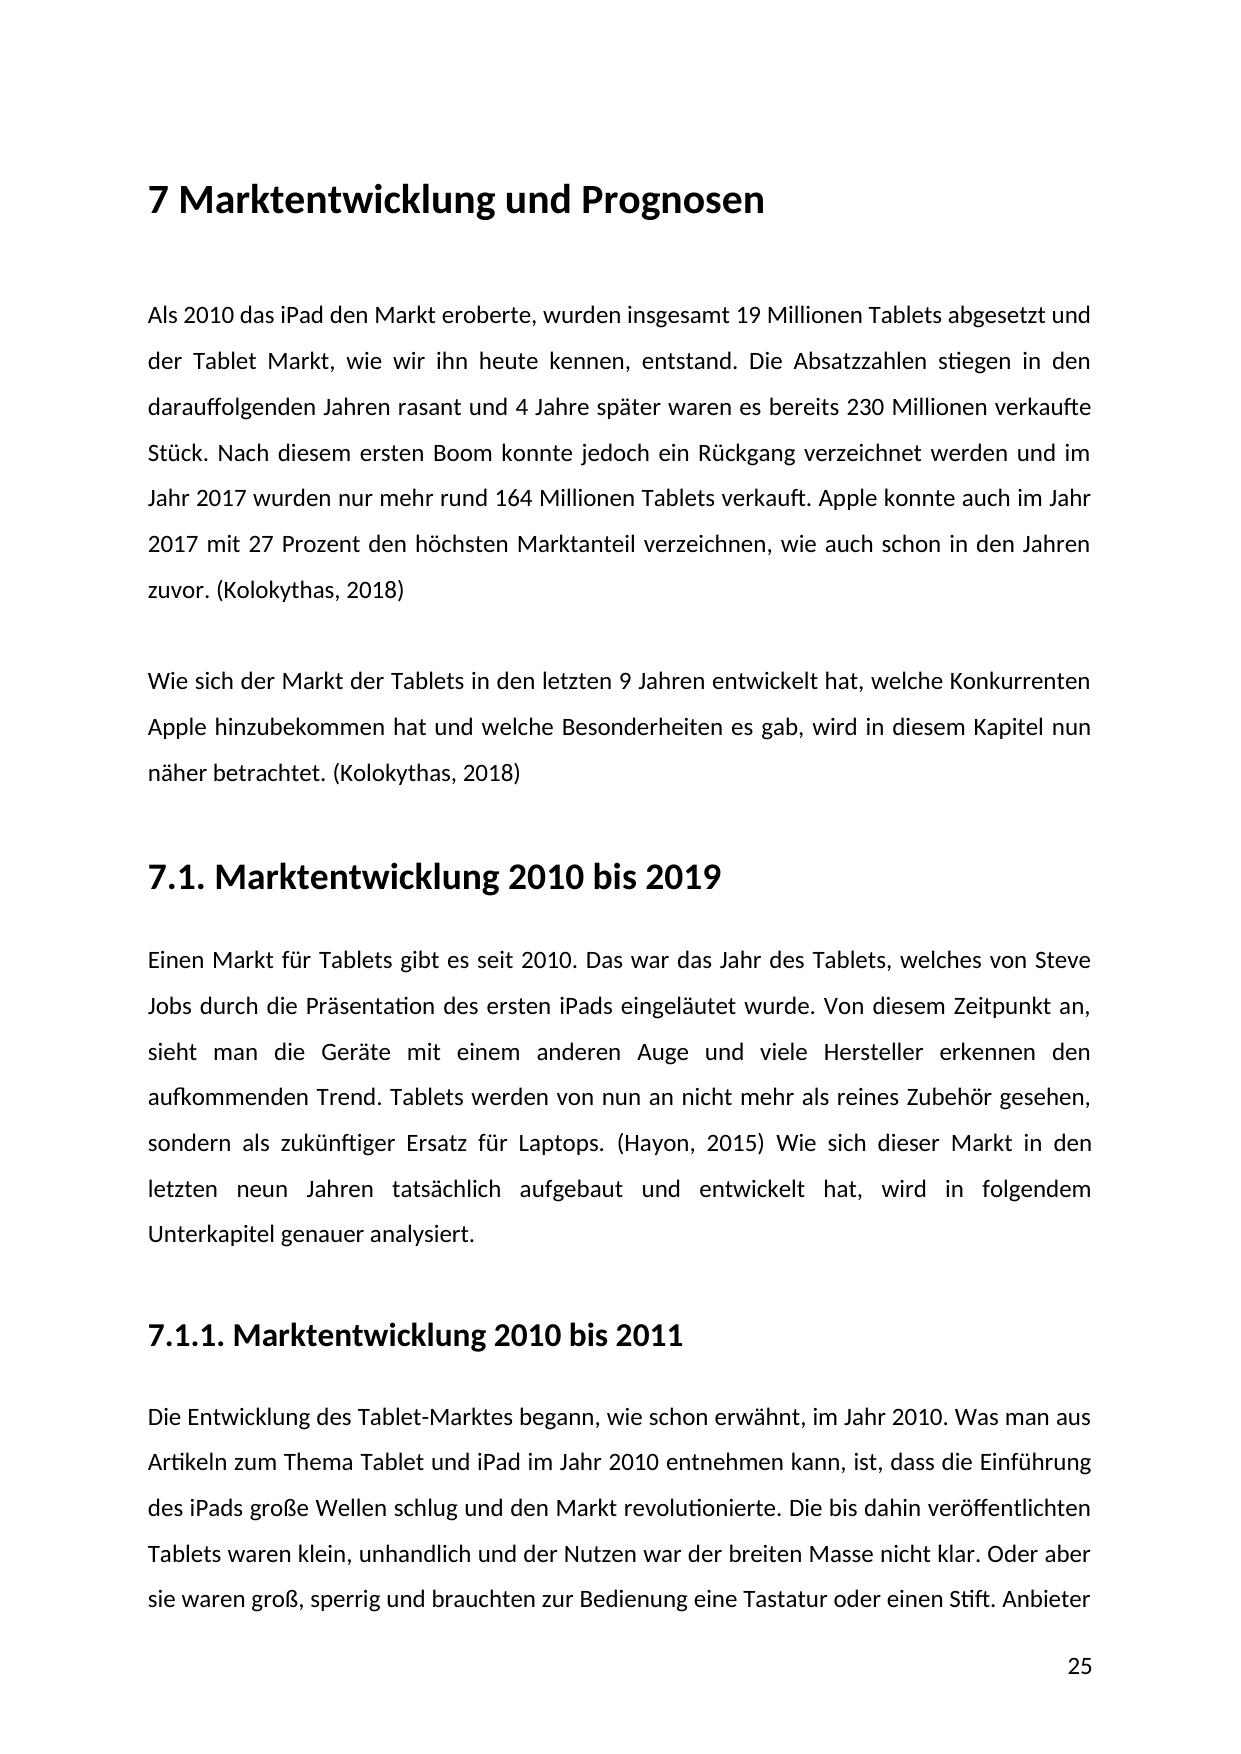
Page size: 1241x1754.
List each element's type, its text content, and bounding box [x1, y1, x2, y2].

text Einen Markt für Tablets gibt es seit 2010. Das war das Jahr des Tablets, welches von Steve Jobs durch die Präsentation des ersten iPads eingeläutet wurde. Von diesem Zeitpunkt an, sieht man die Geräte mit einem anderen Auge und viele Hersteller erkennen den aufkommenden Trend. Tablets werden von nun an nicht mehr als reines Zubehör gesehen, sondern als zukünftiger Ersatz für Laptops. Wie sich dieser Markt in den letzten neun Jahren tatsächlich aufgebaut und entwickelt hat, wird in folgendem Unterkapitel genauer analysiert. [148, 944, 1093, 1249]
subtitle 7 Marktentwicklung und Prognosen [148, 173, 1093, 223]
text Wie sich der Markt der Tablets in den letzten 9 Jahren entwickelt hat, welche Konkurrenten Apple hinzubekommen hat und welche Besonderheiten es gab, wird in diesem Kapitel nun näher betrachtet. [148, 666, 1093, 787]
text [148, 1401, 1093, 1614]
subtitle 7.1. Marktentwicklung 2010 bis 2019 [148, 853, 1093, 898]
text Als 2010 das iPad den Markt eroberte, wurden insgesamt 19 Millionen Tablets abgesetzt und der Tablet Markt, wie wir ihn heute kennen, entstand. Die Absatzzahlen stiegen in den darauffolgenden Jahren rasant und 4 Jahre später waren es bereits 230 Millionen verkaufte Stück. Nach diesem ersten Boom konnte jedoch ein Rückgang verzeichnet werden und im Jahr 2017 wurden nur mehr rund 164 Millionen Tablets verkauft. Apple konnte auch im Jahr 2017 mit 27 Prozent den höchsten Marktanteil verzeichnen, wie auch schon in den Jahren zuvor. [148, 300, 1093, 604]
subtitle 7.1.1. Marktentwicklung 2010 bis 2011 [148, 1314, 1093, 1355]
